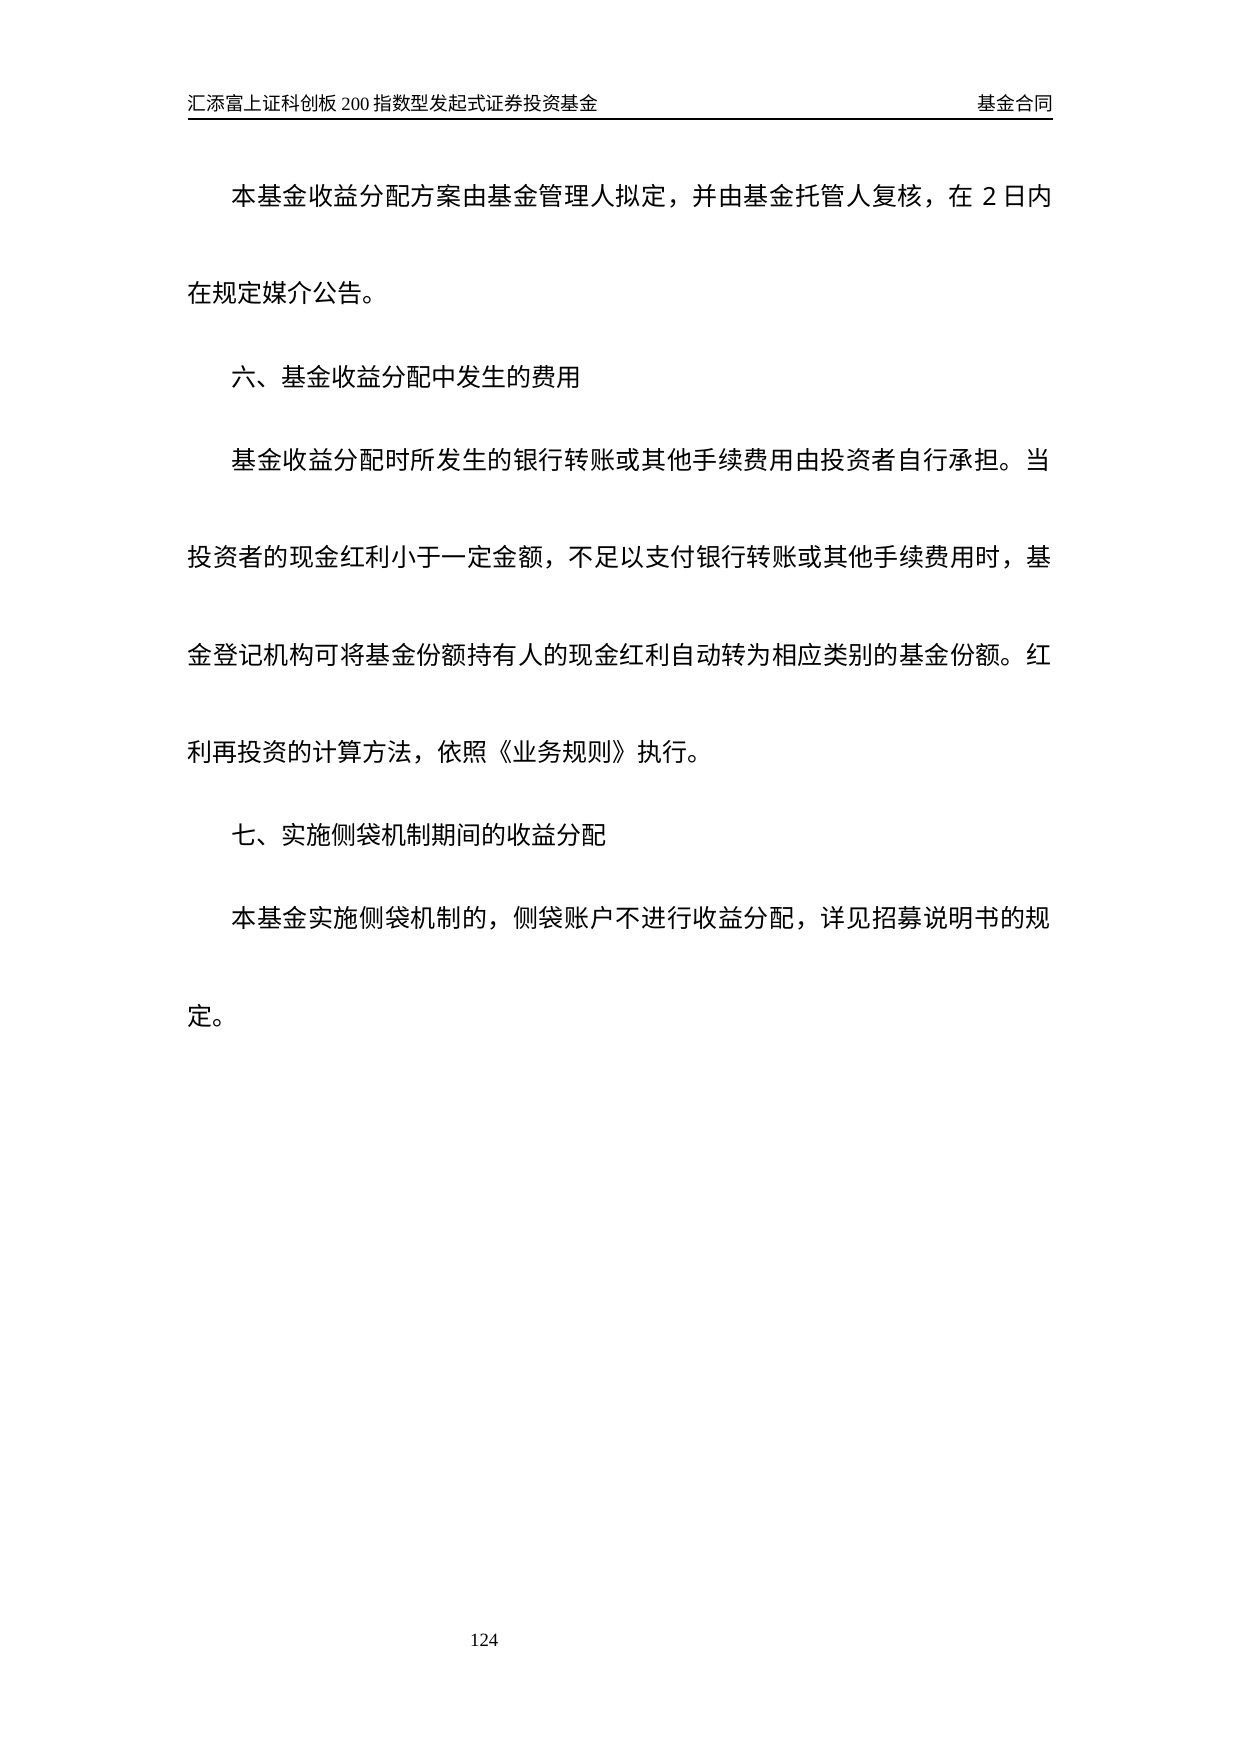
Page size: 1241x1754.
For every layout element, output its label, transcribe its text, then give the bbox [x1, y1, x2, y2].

text 基金收益分配时所发生的银行转账或其他手续费用由投资者自行承担。当投资者的现金红利小于一定金额，不足以支付银行转账或其他手续费用时，基金登记机构可将基金份额持有人的现金红利自动转为相应类别的基金份额。红利再投资的计算方法，依照《业务规则》执行。 [187, 426, 1053, 783]
text 本基金实施侧袋机制的，侧袋账户不进行收益分配，详见招募说明书的规定。 [187, 884, 1053, 1047]
text 七、实施侧袋机制期间的收益分配 [187, 801, 1053, 866]
text 六、基金收益分配中发生的费用 [187, 343, 1053, 408]
text 本基金收益分配方案由基金管理人拟定，并由基金托管人复核，在2日内在规定媒介公告。 [187, 162, 1053, 324]
